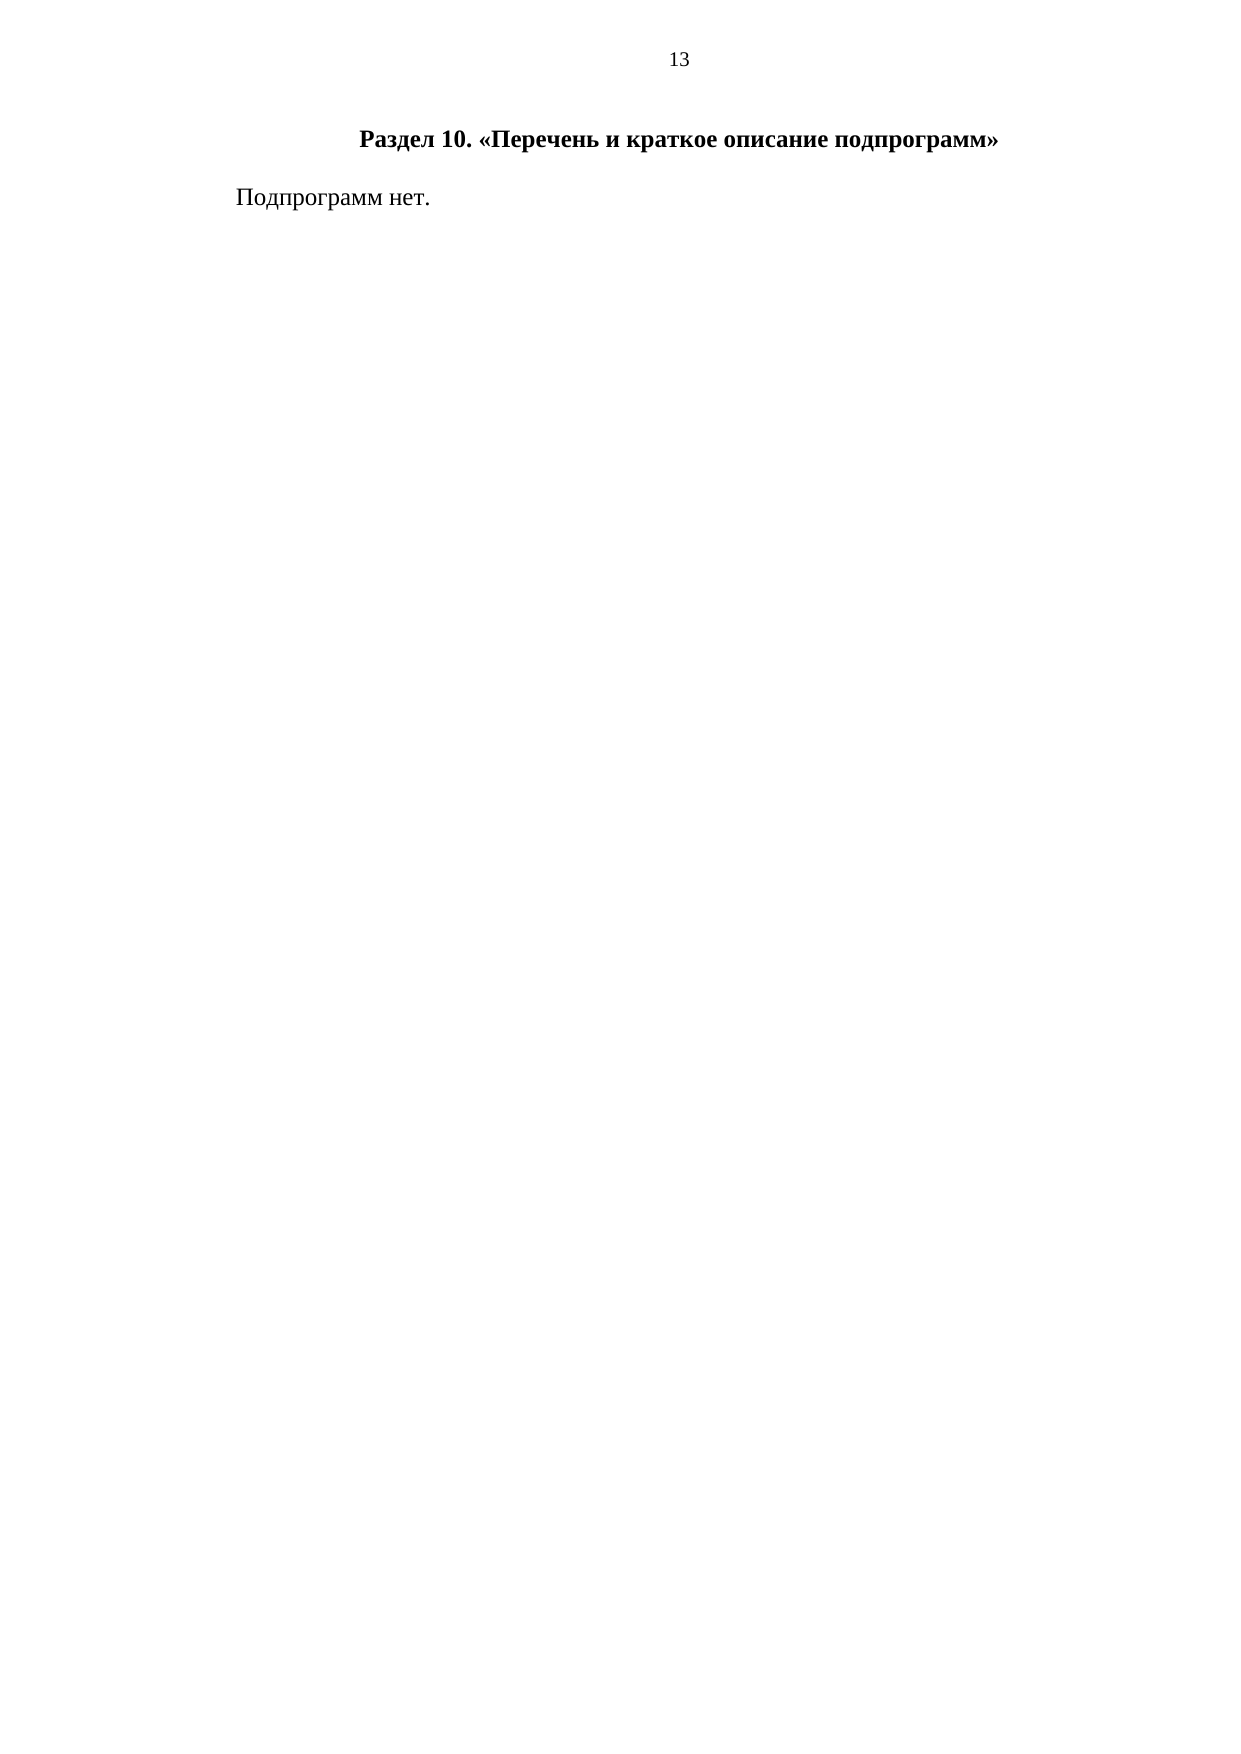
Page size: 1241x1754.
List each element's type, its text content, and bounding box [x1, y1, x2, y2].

text Подпрограмм нет. [177, 182, 1181, 210]
text Раздел 10. «Перечень и краткое описание подпрограмм» [177, 124, 1181, 153]
